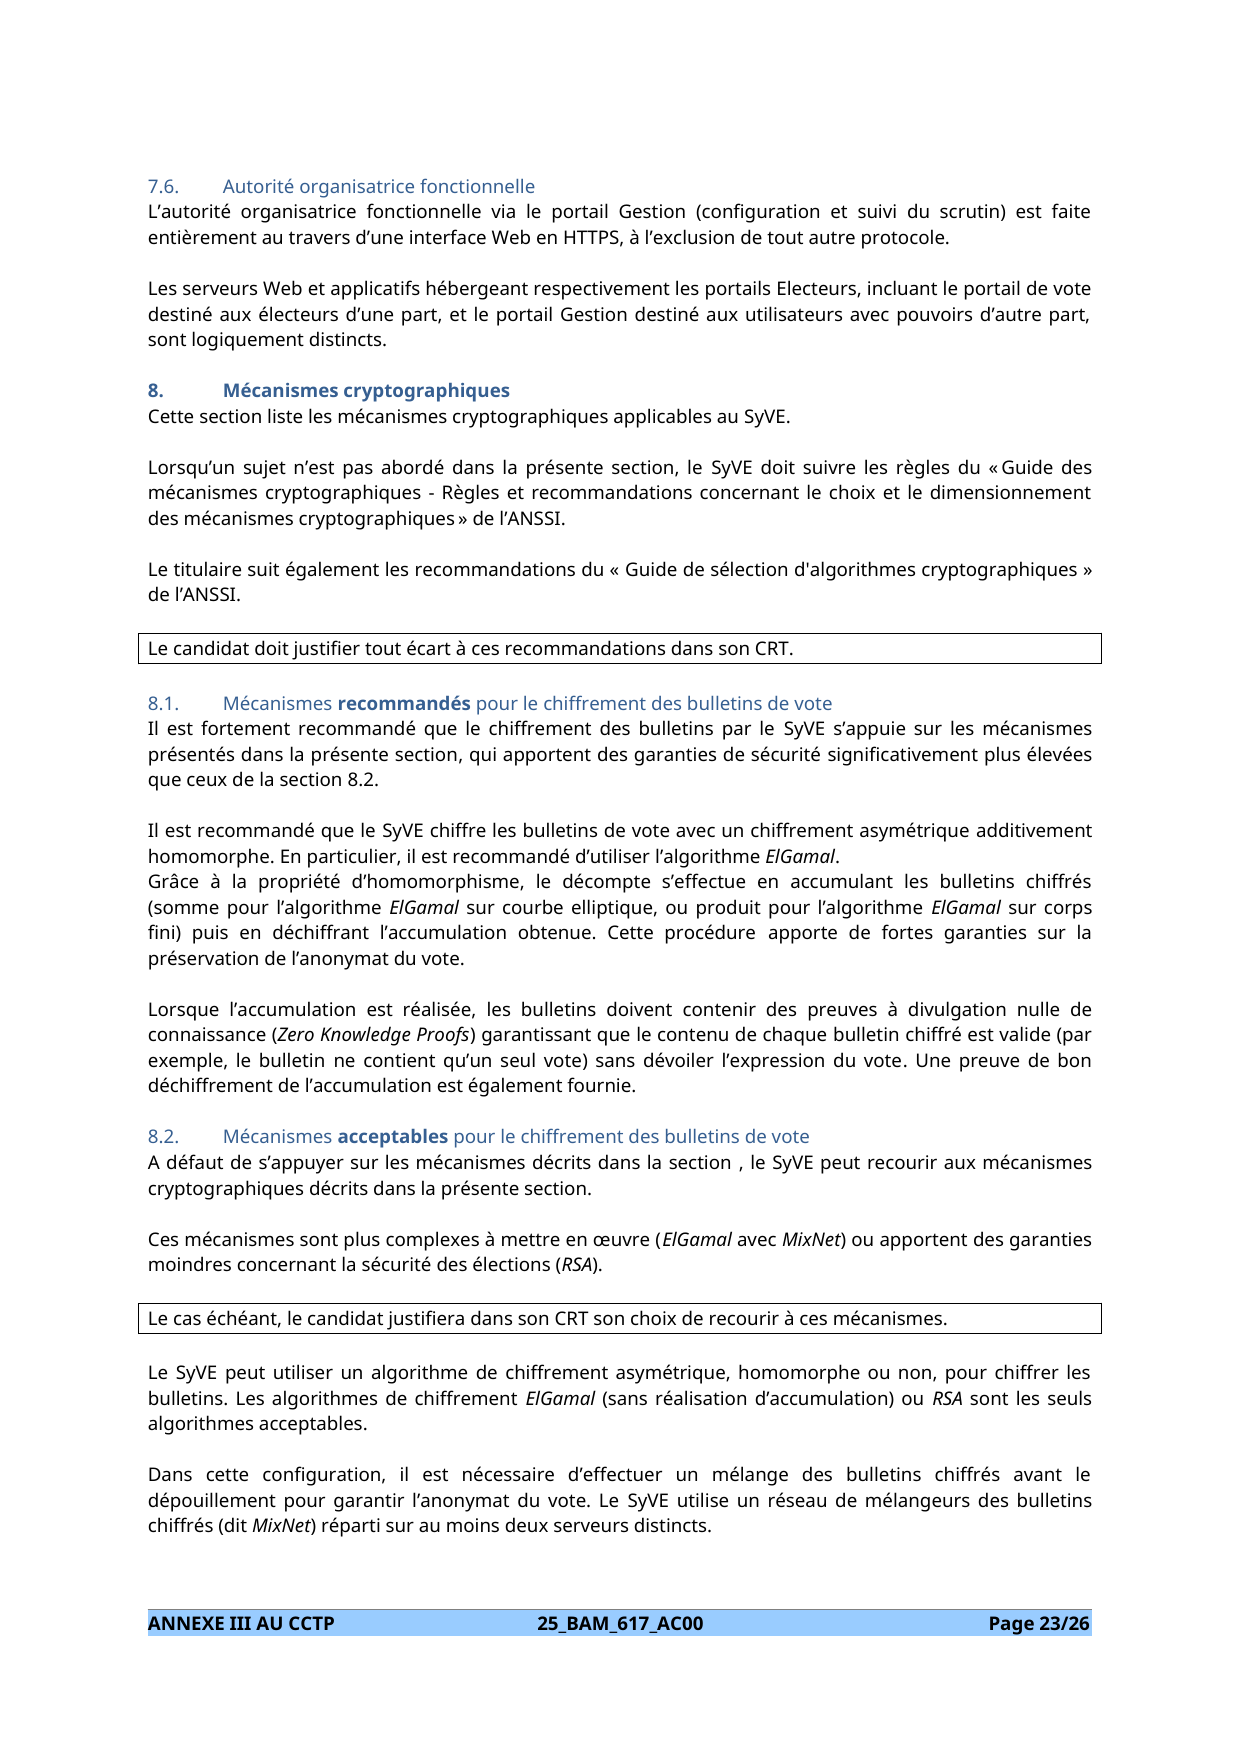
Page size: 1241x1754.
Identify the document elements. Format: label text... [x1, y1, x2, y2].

text Le candidat doit justifier tout écart à ces recommandations dans son CRT. [139, 634, 1101, 663]
text Le cas échéant, le candidat justifiera dans son CRT son choix de recourir à ces mécanismes. [139, 1304, 1101, 1333]
text Il est recommandé que le SyVE chiffre les bulletins de vote avec un chiffrement asymétrique additivement homomorphe. En particulier, il est recommandé d’utiliser l’algorithme ElGamal. [148, 817, 1092, 868]
text Ces mécanismes sont plus complexes à mettre en œuvre (ElGamal avec MixNet) ou apportent des garanties moindres concernant la sécurité des élections (RSA). [148, 1226, 1092, 1277]
text Cette section liste les mécanismes cryptographiques applicables au SyVE. [148, 403, 1092, 428]
text Dans cette configuration, il est nécessaire d’effectuer un mélange des bulletins chiffrés avant le dépouillement pour garantir l’anonymat du vote. Le SyVE utilise un réseau de mélangeurs des bulletins chiffrés (dit MixNet) réparti sur au moins deux serveurs distincts. [148, 1462, 1092, 1538]
subtitle Mécanismes cryptographiques [148, 377, 1092, 403]
text Les serveurs Web et applicatifs hébergeant respectivement les portails Electeurs, incluant le portail de vote destiné aux électeurs d’une part, et le portail Gestion destiné aux utilisateurs avec pouvoirs d’autre part, sont logiquement distincts. [148, 275, 1092, 352]
text Il est fortement recommandé que le chiffrement des bulletins par le SyVE s’appuie sur les mécanismes présentés dans la présente section, qui apportent des garanties de sécurité significativement plus élevées que ceux de la section 8.2. [148, 715, 1092, 792]
text Grâce à la propriété d’homomorphisme, le décompte s’effectue en accumulant les bulletins chiffrés (somme pour l’algorithme ElGamal sur courbe elliptique, ou produit pour l’algorithme ElGamal sur corps fini) puis en déchiffrant l’accumulation obtenue. Cette procédure apporte de fortes garanties sur la préservation de l’anonymat du vote. [148, 868, 1092, 971]
text L’autorité organisatrice fonctionnelle via le portail Gestion (configuration et suivi du scrutin) est faite entièrement au travers d’une interface Web en HTTPS, à l’exclusion de tout autre protocole. [148, 199, 1092, 250]
subtitle Mécanismes recommandés pour le chiffrement des bulletins de vote [148, 690, 1092, 715]
text A défaut de s’appuyer sur les mécanismes décrits dans la section 0, le SyVE peut recourir aux mécanismes cryptographiques décrits dans la présente section. [148, 1149, 1092, 1200]
text Le SyVE peut utiliser un algorithme de chiffrement asymétrique, homomorphe ou non, pour chiffrer les bulletins. Les algorithmes de chiffrement ElGamal (sans réalisation d’accumulation) ou RSA sont les seuls algorithmes acceptables. [148, 1360, 1092, 1436]
text Le titulaire suit également les recommandations du « Guide de sélection d'algorithmes cryptographiques » de l’ANSSI. [148, 556, 1092, 607]
text Lorsqu’un sujet n’est pas abordé dans la présente section, le SyVE doit suivre les règles du « Guide des mécanismes cryptographiques - Règles et recommandations concernant le choix et le dimensionnement des mécanismes cryptographiques » de l’ANSSI. [148, 454, 1092, 531]
subtitle Autorité organisatrice fonctionnelle [148, 173, 1092, 199]
text Lorsque l’accumulation est réalisée, les bulletins doivent contenir des preuves à divulgation nulle de connaissance (Zero Knowledge Proofs) garantissant que le contenu de chaque bulletin chiffré est valide (par exemple, le bulletin ne contient qu’un seul vote) sans dévoiler l’expression du vote. Une preuve de bon déchiffrement de l’accumulation est également fournie. [148, 996, 1092, 1098]
subtitle Mécanismes acceptables pour le chiffrement des bulletins de vote [148, 1124, 1092, 1149]
